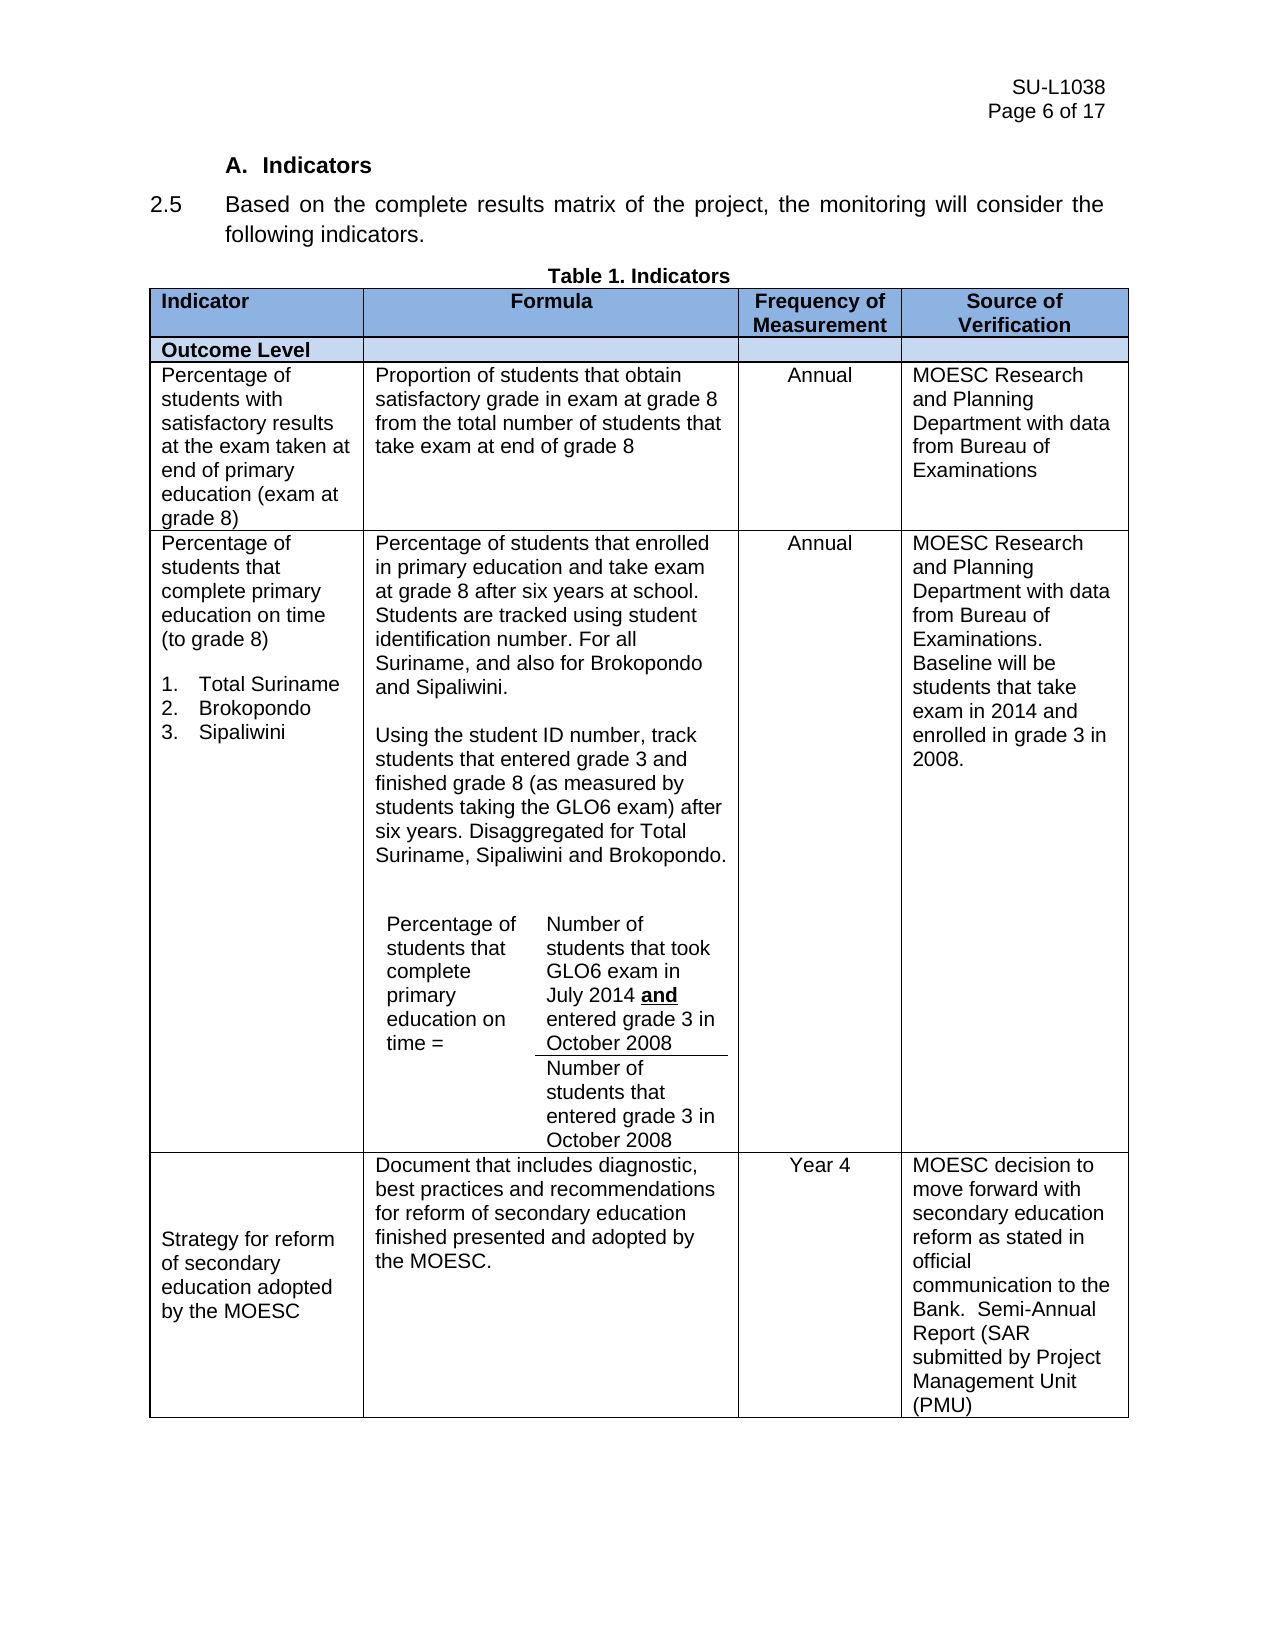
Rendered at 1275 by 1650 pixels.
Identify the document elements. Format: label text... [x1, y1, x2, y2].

table_header Table 1. Indicators [150, 264, 1128, 287]
table_cell Proportion of students that obtain satisfactory grade in exam at grade 8 from the total number of students that take exam at end of grade 8 [364, 363, 738, 530]
list Based on the complete results matrix of the project, the monitoring will consider the following indicators. [150, 191, 1106, 247]
table_cell Annual [739, 531, 901, 1152]
table_cell Formula [364, 289, 738, 336]
table_cell [739, 338, 901, 361]
table_cell Document that includes diagnostic, best practices and recommendations for reform of secondary education finished presented and adopted by the MOESC. [364, 1153, 738, 1417]
table_cell Source of Verification [902, 289, 1128, 336]
table_cell Annual [739, 363, 901, 530]
table_cell MOESC decision to move forward with secondary education reform as stated in official communication to the Bank. Semi-Annual Report (SAR submitted by Project Management Unit (PMU) [902, 1153, 1128, 1417]
table_cell [364, 338, 738, 361]
table_cell Outcome Level [151, 338, 363, 361]
table_cell MOESC Research and Planning Department with data from Bureau of Examinations. Baseline will be students that take exam in 2014 and enrolled in grade 3 in 2008. [902, 531, 1128, 1152]
table_cell Indicator [151, 289, 363, 336]
table_cell Frequency of Measurement [739, 289, 901, 336]
table_cell MOESC Research and Planning Department with data from Bureau of Examinations [902, 363, 1128, 530]
table_cell Strategy for reform of secondary education adopted by the MOESC [151, 1153, 363, 1417]
table_cell [902, 338, 1128, 361]
table_cell Percentage of students with satisfactory results at the exam taken at end of primary education (exam at grade 8) [151, 363, 363, 530]
list Indicators [225, 152, 1106, 178]
table_cell Year 4 [739, 1153, 901, 1417]
table_cell Percentage of students that enrolled in primary education and take exam at grade 8 after six years at school. Students are tracked using student identification number. For all Suriname, and also for Brokopondo and Sipaliwini. Using the student ID number, track students that entered grade 3 and finished grade 8 (as measured by students taking the GLO6 exam) after six years. Disaggregated for Total Suriname, Sipaliwini and Brokopondo. [364, 531, 738, 1152]
table_cell Percentage of students that complete primary education on time (to grade 8) Total Suriname Brokopondo Sipaliwini [151, 531, 363, 1152]
